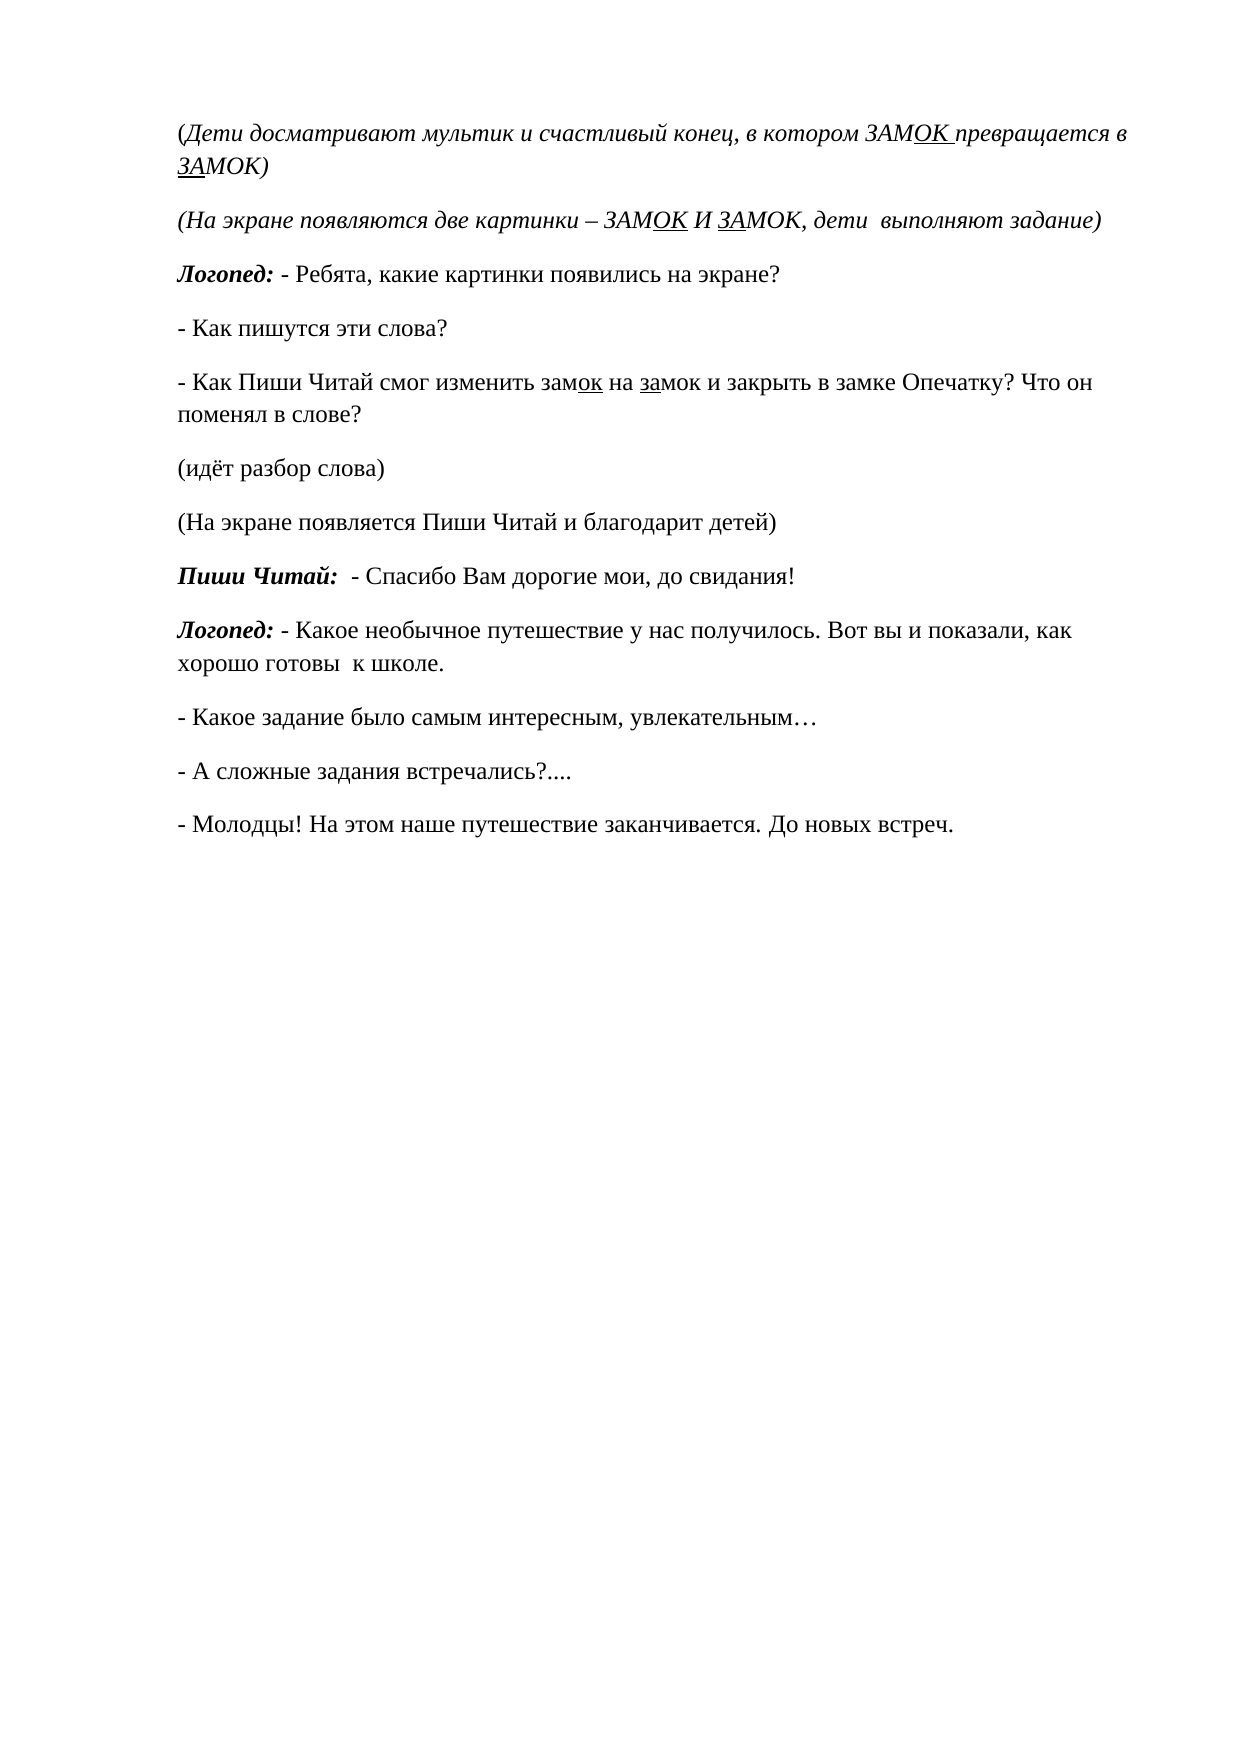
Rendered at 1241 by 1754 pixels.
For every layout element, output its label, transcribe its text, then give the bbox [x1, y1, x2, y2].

text - Как пишутся эти слова? [177, 313, 1152, 341]
text - Молодцы! На этом наше путешествие заканчивается. До новых встреч. [177, 809, 1152, 838]
text Пиши Читай: - Спасибо Вам дорогие мои, до свидания! [177, 561, 1152, 590]
text - А сложные задания встречались?.... [177, 756, 1152, 784]
text - Какое задание было самым интересным, увлекательным… [177, 702, 1152, 731]
text Логопед: - Какое необычное путешествие у нас получилось. Вот вы и показали, как хорошо готовы к школе. [177, 615, 1152, 677]
text - Как Пиши Читай смог изменить замок на замок и закрыть в замке Опечатку? Что он поменял в слове? [177, 367, 1152, 428]
text (На экране появляются две картинки – ЗАМОК И ЗАМОК, дети выполняют задание) [177, 205, 1152, 234]
text (идёт разбор слова) [177, 453, 1152, 482]
text Логопед: - Ребята, какие картинки появились на экране? [177, 259, 1152, 288]
text (Дети досматривают мультик и счастливый конец, в котором ЗАМОК превращается в ЗАМОК) [177, 118, 1152, 180]
text (На экране появляется Пиши Читай и благодарит детей) [177, 507, 1152, 536]
